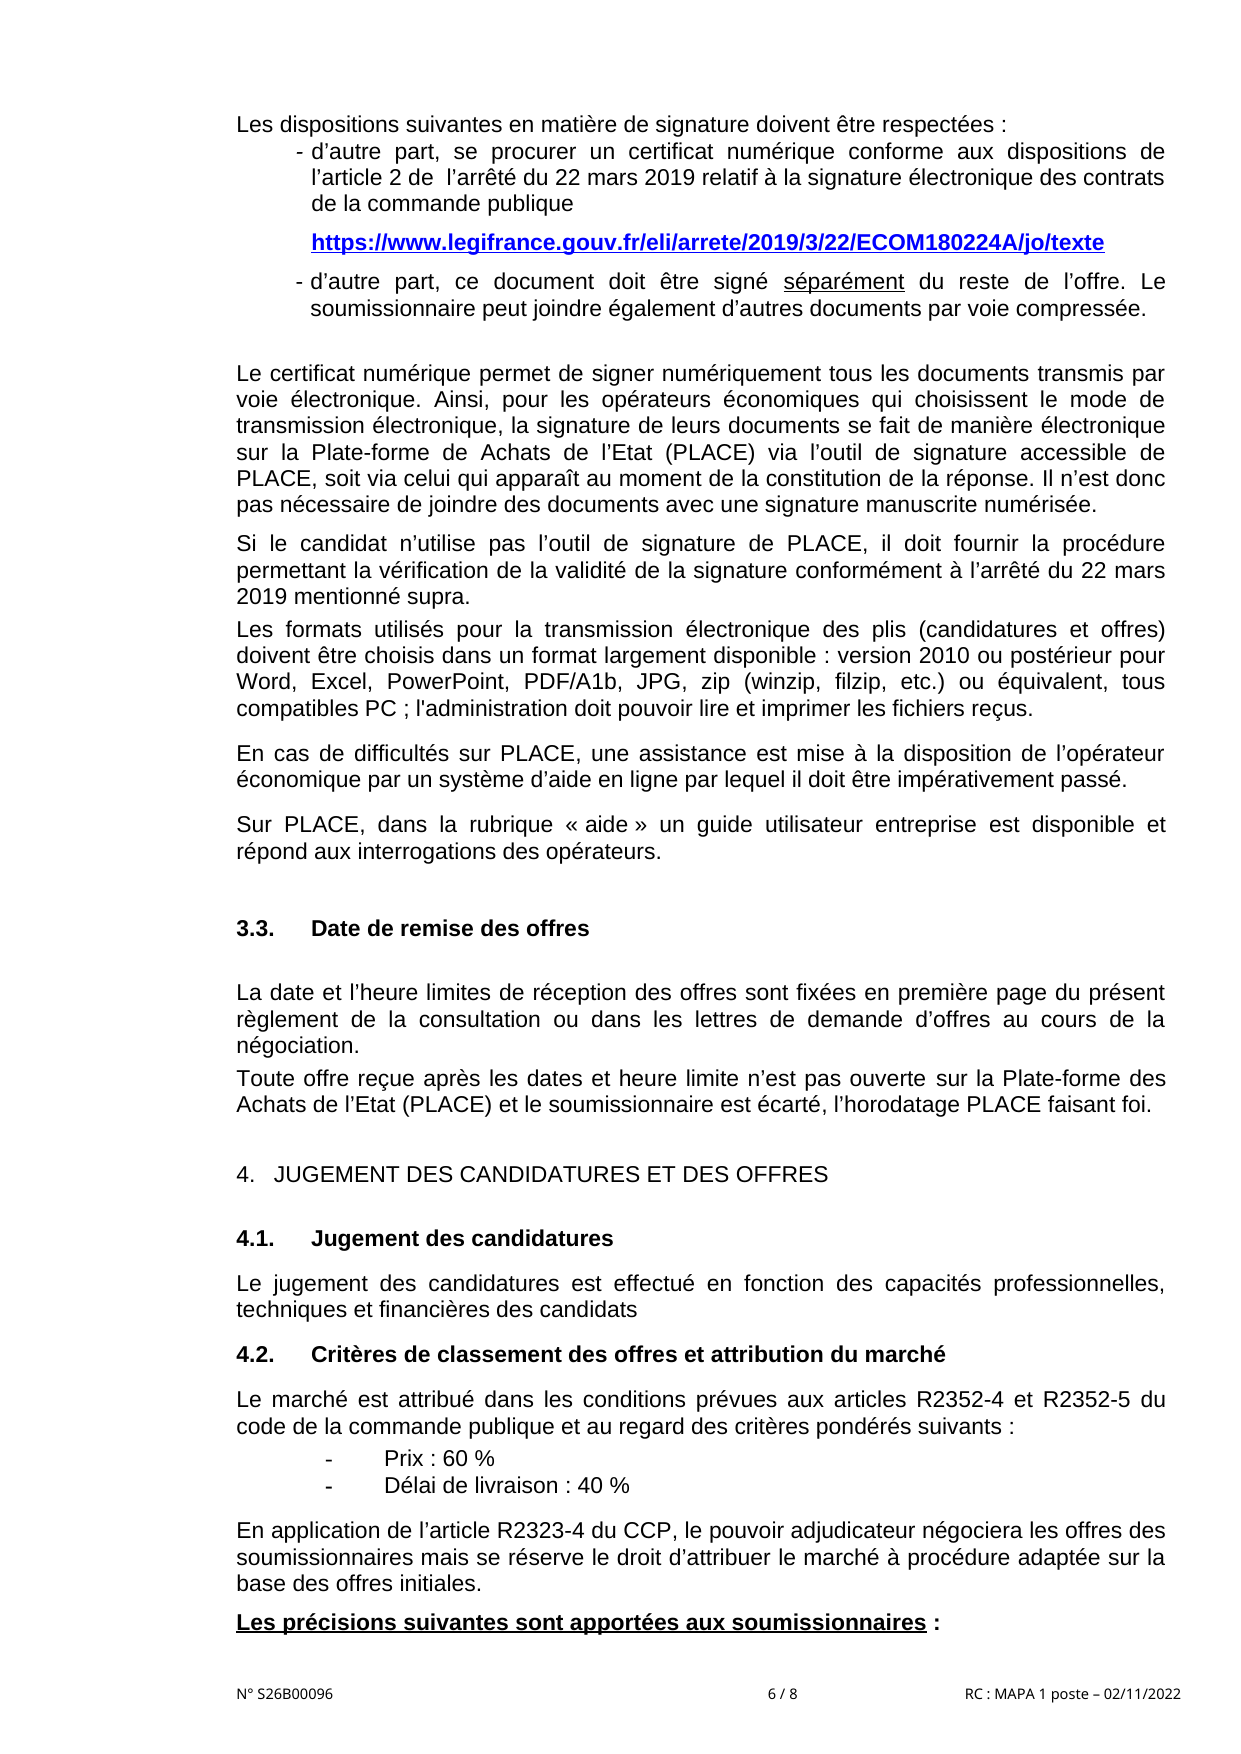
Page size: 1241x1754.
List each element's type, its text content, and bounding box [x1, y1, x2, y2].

text Le certificat numérique permet de signer numériquement tous les documents transmis par voie électronique. Ainsi, pour les opérateurs économiques qui choisissent le mode de transmission électronique, la signature de leurs documents se fait de manière électronique sur la Plate-forme de Achats de l’Etat (PLACE) via l’outil de signature accessible de PLACE, soit via celui qui apparaît au moment de la constitution de la réponse. Il n’est donc pas nécessaire de joindre des documents avec une signature manuscrite numérisée. [236, 360, 1166, 518]
text En application de l’article R2323-4 du CCP, le pouvoir adjudicateur négociera les offres des soumissionnaires mais se réserve le droit d’attribuer le marché à procédure adaptée sur la base des offres initiales. [236, 1517, 1166, 1596]
text Sur PLACE, dans la rubrique « aide » un guide utilisateur entreprise est disponible et répond aux interrogations des opérateurs. [236, 811, 1166, 864]
subtitle Critères de classement des offres et attribution du marché [236, 1341, 1166, 1368]
list Délai de livraison : 40 % [311, 1472, 1166, 1498]
list d’autre part, se procurer un certificat numérique conforme aux dispositions de l’article 2 de l’arrêté du 22 mars 2019 relatif à la signature électronique des contrats de la commande publique [295, 138, 1166, 217]
subtitle Date de remise des offres [236, 915, 1166, 942]
list Prix : 60 % [311, 1445, 1166, 1472]
text En cas de difficultés sur PLACE, une assistance est mise à la disposition de l’opérateur économique par un système d’aide en ligne par lequel il doit être impérativement passé. [236, 740, 1166, 792]
text La date et l’heure limites de réception des offres sont fixées en première page du présent règlement de la consultation ou dans les lettres de demande d’offres au cours de la négociation. [236, 979, 1166, 1058]
text Le jugement des candidatures est effectué en fonction des capacités professionnelles, techniques et financières des candidats [236, 1270, 1166, 1323]
text Le marché est attribué dans les conditions prévues aux articles R2352-4 et R2352-5 du code de la commande publique et au regard des critères pondérés suivants : [236, 1386, 1166, 1439]
subtitle jugement des CANDIDATURES ET DES OFFRES [236, 1161, 1166, 1187]
list d’autre part, ce document doit être signé séparément du reste de l’offre. Le soumissionnaire peut joindre également d’autres documents par voie compressée. [295, 268, 1166, 321]
text Si le candidat n’utilise pas l’outil de signature de PLACE, il doit fournir la procédure permettant la vérification de la validité de la signature conformément à l’arrêté du 22 mars 2019 mentionné supra. [236, 530, 1166, 609]
subtitle Jugement des candidatures [236, 1225, 1166, 1251]
text Les dispositions suivantes en matière de signature doivent être respectées : [236, 111, 1166, 138]
text Toute offre reçue après les dates et heure limite n’est pas ouverte sur la Plate-forme des Achats de l’Etat (PLACE) et le soumissionnaire est écarté, l’horodatage PLACE faisant foi. [236, 1064, 1166, 1117]
text Les précisions suivantes sont apportées aux soumissionnaires : [236, 1609, 1166, 1635]
text https://www.legifrance.gouv.fr/eli/arrete/2019/3/22/ECOM180224A/jo/texte [311, 229, 1166, 256]
text Les formats utilisés pour la transmission électronique des plis (candidatures et offres) doivent être choisis dans un format largement disponible : version 2010 ou postérieur pour Word, Excel, PowerPoint, PDF/A1b, JPG, zip (winzip, filzip, etc.) ou équivalent, tous compatibles PC ; l'administration doit pouvoir lire et imprimer les fichiers reçus. [236, 616, 1166, 721]
